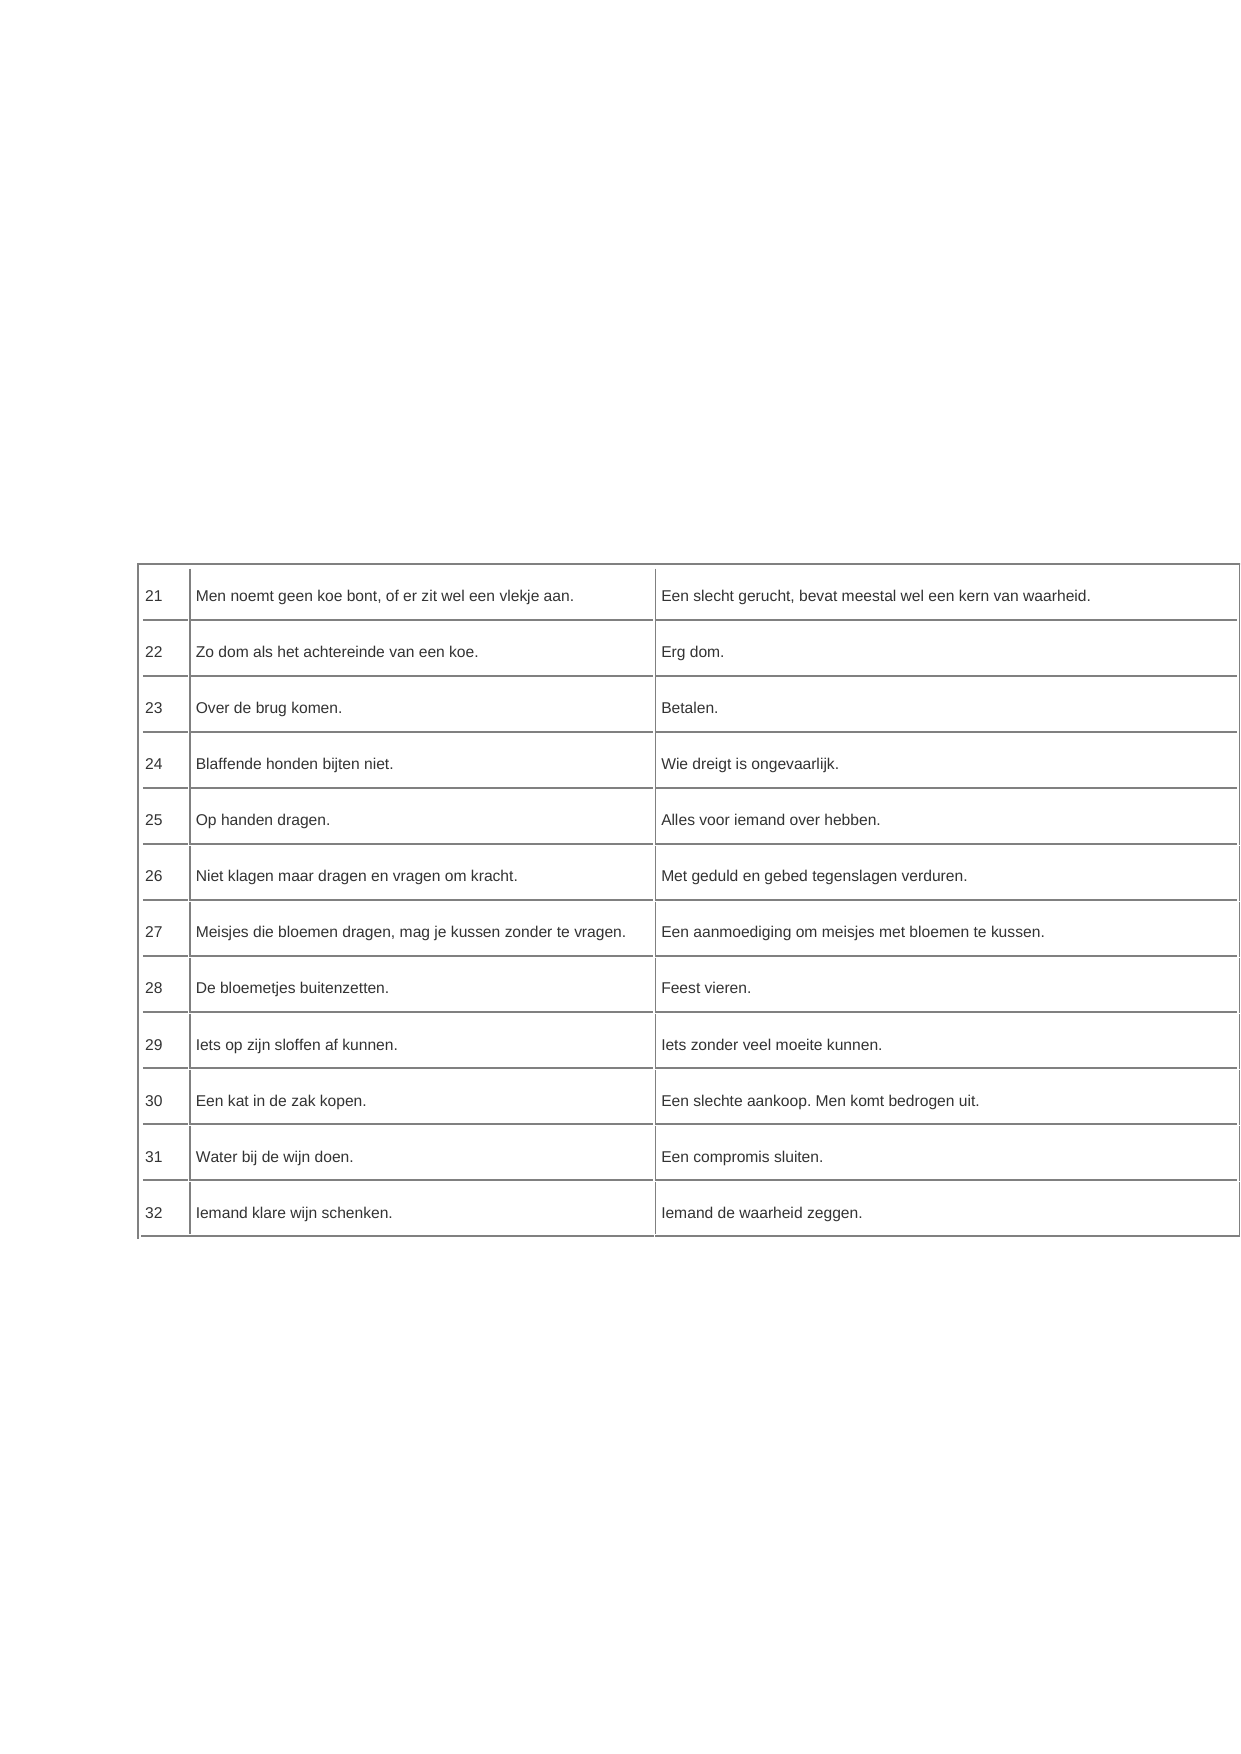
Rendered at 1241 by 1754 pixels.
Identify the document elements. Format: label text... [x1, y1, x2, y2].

table_cell Feest vieren. [656, 955, 1239, 1011]
table_cell Men noemt geen koe bont, of er zit wel een vlekje aan. [189, 566, 655, 619]
table_cell 32 [141, 1179, 189, 1235]
table_cell Erg dom. [656, 619, 1239, 675]
table_cell Zo dom als het achtereinde van een koe. [191, 622, 653, 675]
table_cell 24 [141, 731, 188, 787]
table_cell Water bij de wijn doen. [191, 1127, 653, 1179]
table_cell 25 [141, 787, 188, 843]
table_cell Meisjes die bloemen dragen, mag je kussen zonder te vragen. [191, 903, 653, 955]
table_cell Op handen dragen. [191, 790, 653, 843]
table_cell 28 [141, 955, 188, 1011]
table_cell Niet klagen maar dragen en vragen om kracht. [191, 847, 653, 899]
table_cell Iets op zijn sloffen af kunnen. [191, 1015, 653, 1067]
table_cell 31 [141, 1123, 188, 1179]
table_cell Een kat in de zak kopen. [191, 1071, 653, 1123]
table_cell Over de brug komen. [191, 678, 653, 731]
table_cell Met geduld en gebed tegenslagen verduren. [656, 843, 1239, 899]
table_cell 23 [141, 675, 188, 731]
table_cell 29 [141, 1011, 188, 1067]
table_cell Blaffende honden bijten niet. [191, 734, 653, 787]
table_cell 27 [141, 899, 188, 955]
table_cell 30 [141, 1067, 188, 1123]
table_cell 22 [141, 619, 188, 675]
table_cell Alles voor iemand over hebben. [656, 787, 1239, 843]
table_cell Iets zonder veel moeite kunnen. [656, 1011, 1239, 1067]
table_cell Een slechte aankoop. Men komt bedrogen uit. [656, 1067, 1239, 1123]
table_cell Wie dreigt is ongevaarlijk. [656, 731, 1239, 787]
table_cell 21 [141, 566, 189, 619]
table_cell Iemand de waarheid zeggen. [655, 1179, 1239, 1235]
table_cell Iemand klare wijn schenken. [189, 1183, 655, 1235]
table_cell 26 [141, 843, 188, 899]
table_cell Een aanmoediging om meisjes met bloemen te kussen. [656, 899, 1239, 955]
table_cell Een compromis sluiten. [656, 1123, 1239, 1179]
table_cell De bloemetjes buitenzetten. [191, 959, 653, 1011]
table_cell Betalen. [656, 675, 1239, 731]
table_cell Een slecht gerucht, bevat meestal wel een kern van waarheid. [655, 566, 1239, 619]
